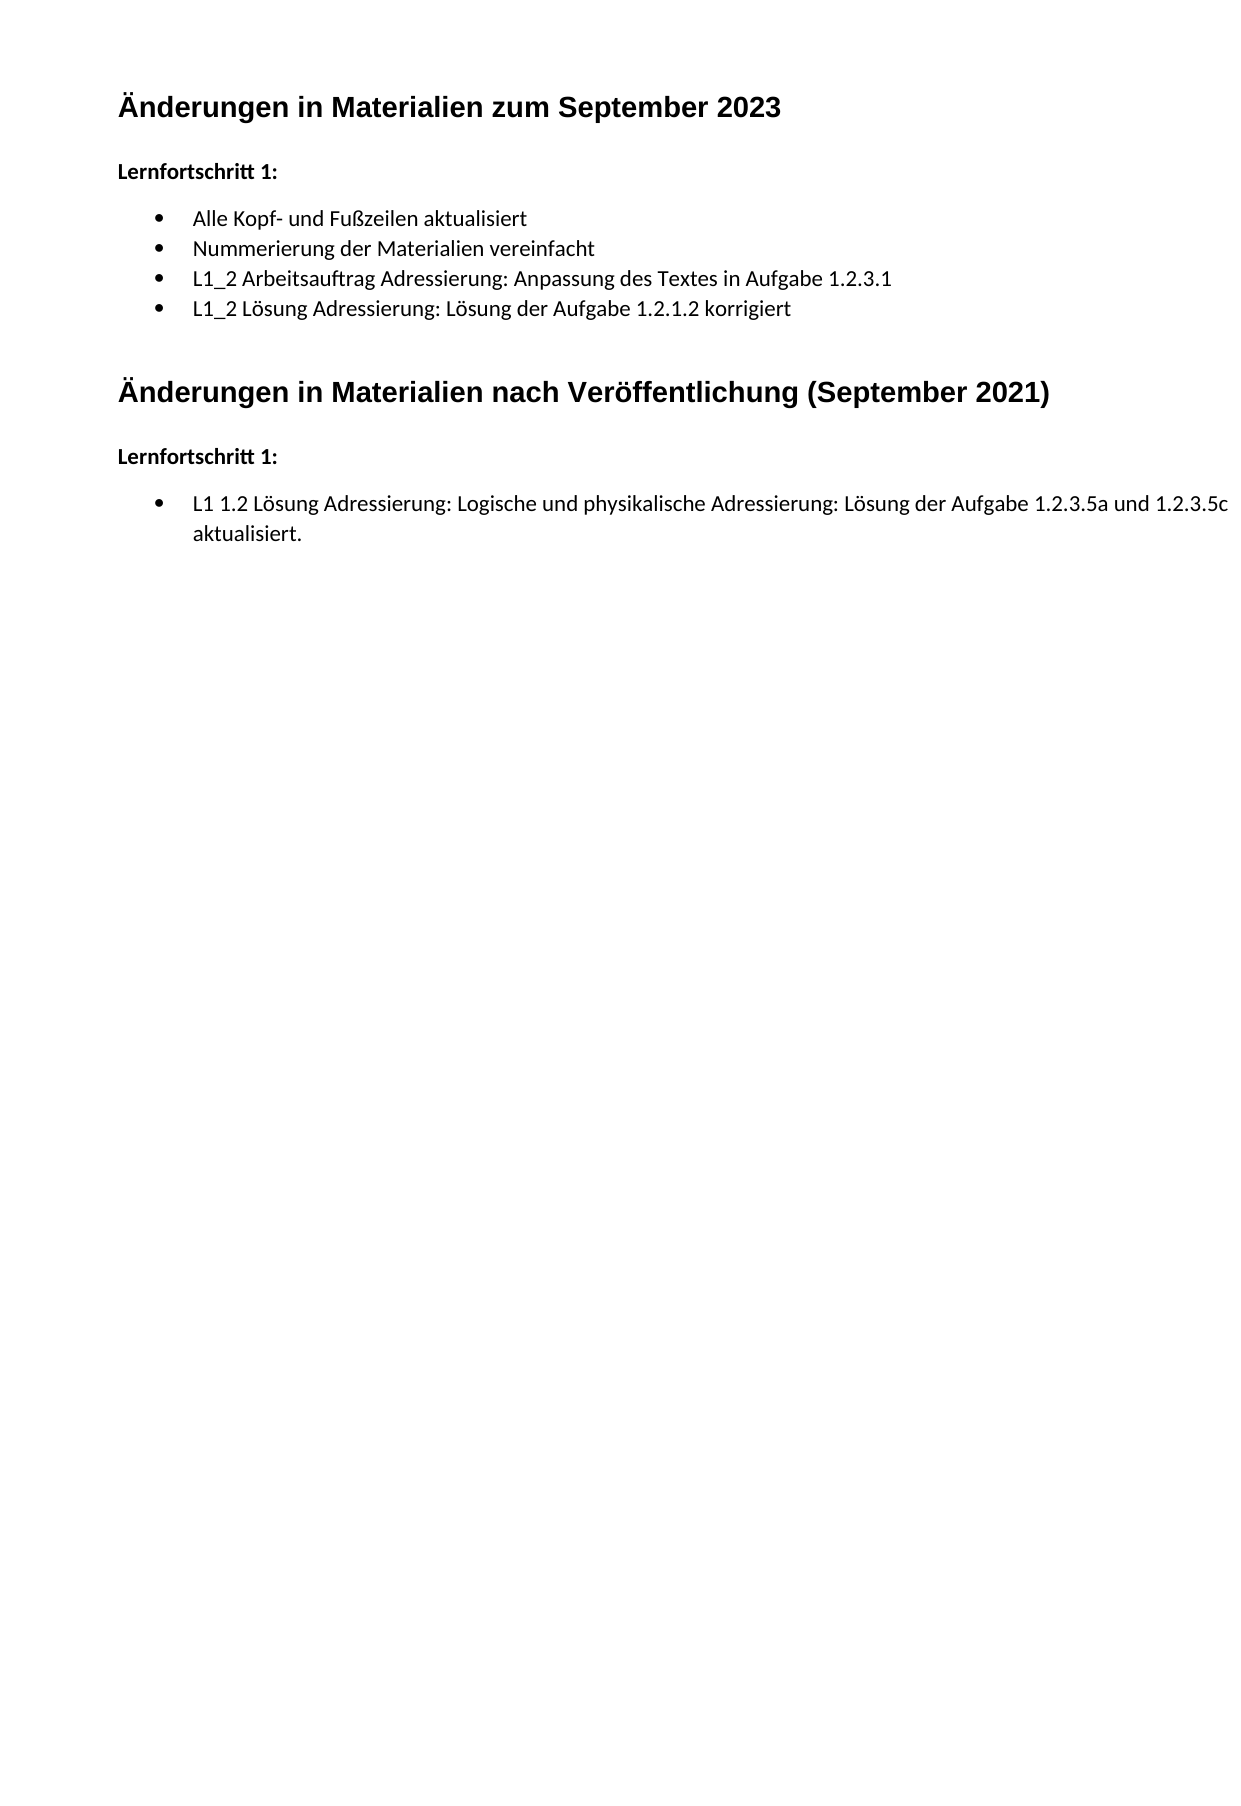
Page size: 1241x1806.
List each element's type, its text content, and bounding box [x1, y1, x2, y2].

list L1 1.2 Lösung Adressierung: Logische und physikalische Adressierung: Lösung der Aufgabe 1.2.3.5a und 1.2.3.5c aktualisiert. [155, 489, 1237, 547]
list L1_2 Arbeitsauftrag Adressierung: Anpassung des Textes in Aufgabe 1.2.3.1 [155, 264, 1237, 292]
text Lernfortschritt 1: [118, 442, 1237, 470]
text Änderungen in Materialien nach Veröffentlichung (September 2021) [118, 375, 1237, 408]
text Änderungen in Materialien zum September 2023 [118, 90, 1237, 123]
list Alle Kopf- und Fußzeilen aktualisiert [155, 204, 1237, 232]
list L1_2 Lösung Adressierung: Lösung der Aufgabe 1.2.1.2 korrigiert [155, 294, 1237, 323]
list Nummerierung der Materialien vereinfacht [155, 234, 1237, 262]
text Lernfortschritt 1: [118, 157, 1237, 185]
